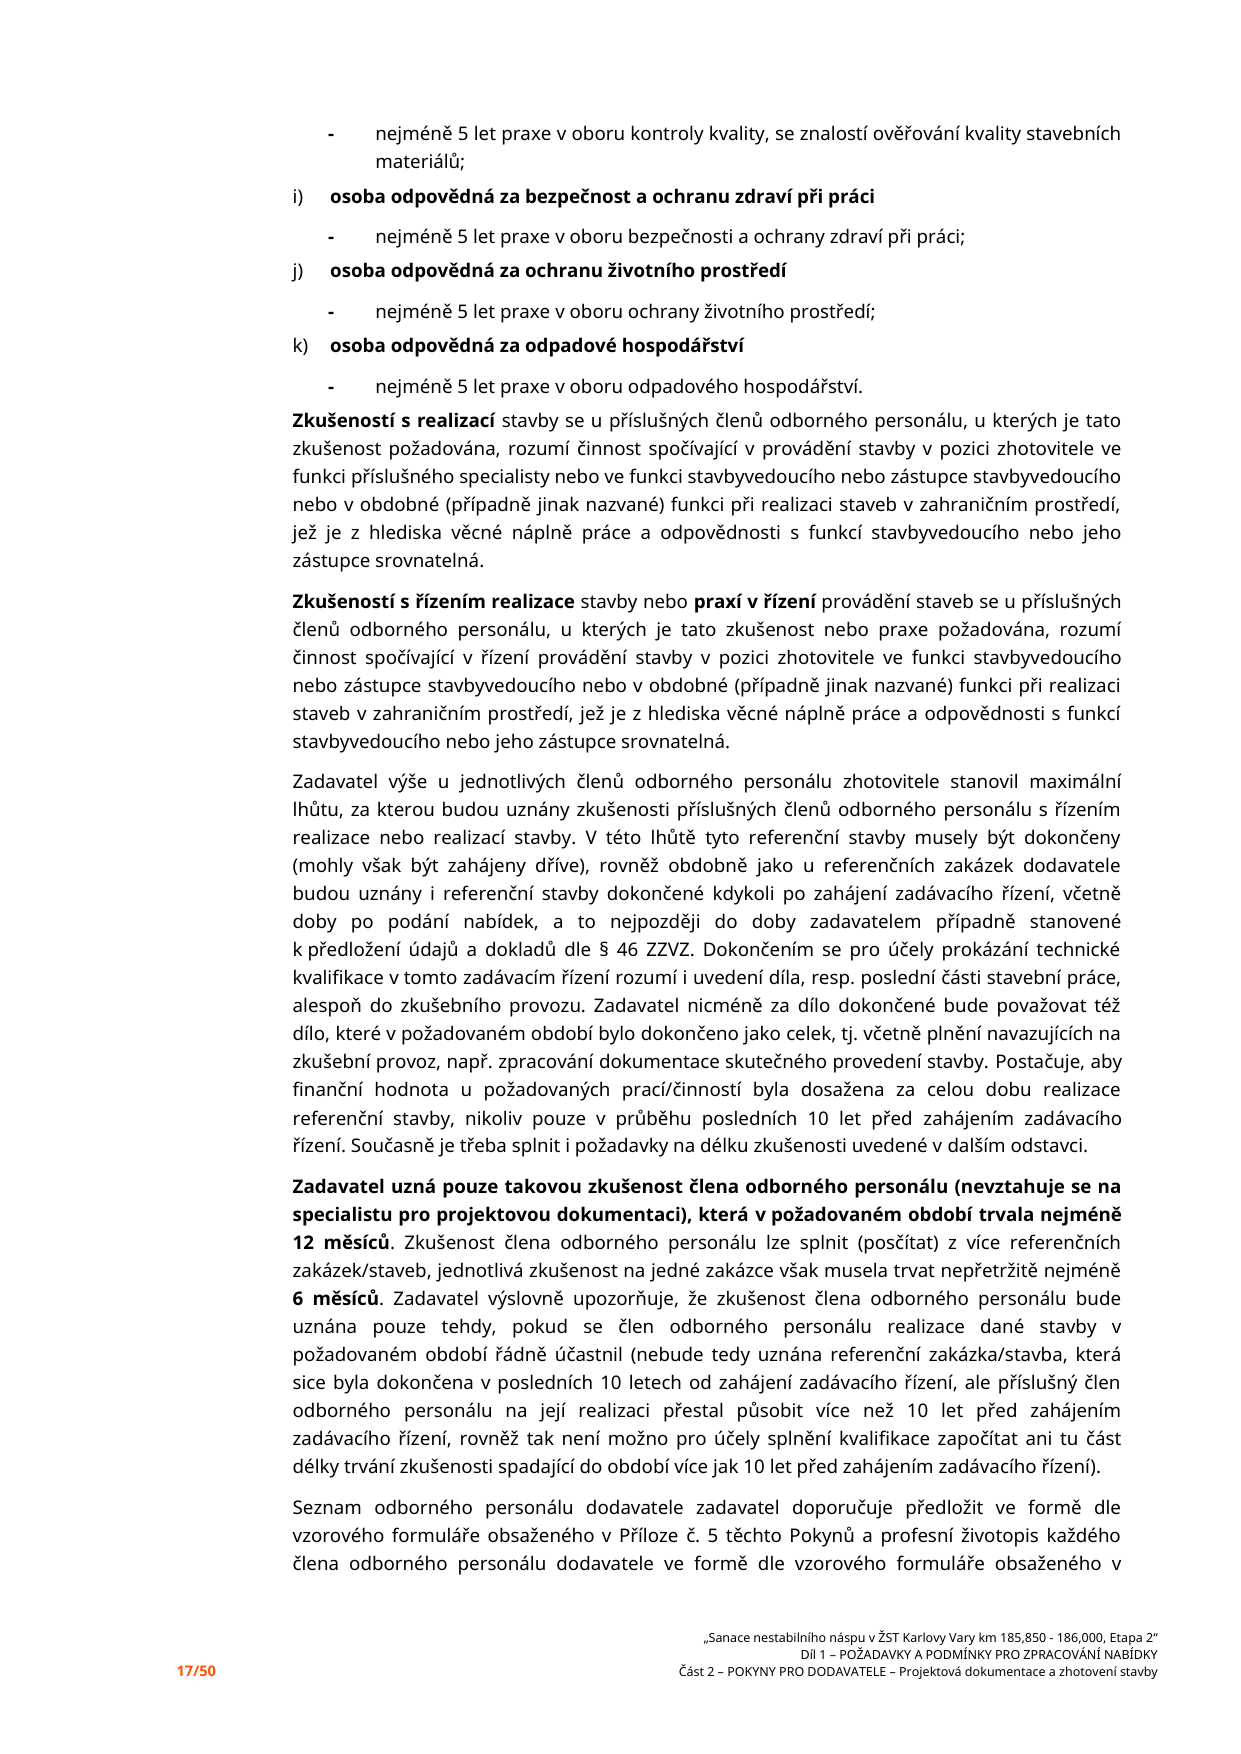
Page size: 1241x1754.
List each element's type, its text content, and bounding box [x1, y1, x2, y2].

text nejméně 5 let praxe v oboru odpadového hospodářství. [328, 373, 1122, 398]
text Zadavatel uzná pouze takovou zkušenost člena odborného personálu (nevztahuje se na specialistu pro projektovou dokumentaci), která v požadovaném období trvala nejméně 12 měsíců. Zkušenost člena odborného personálu lze splnit (posčítat) z více referenčních zakázek/staveb, jednotlivá zkušenost na jedné zakázce však musela trvat nepřetržitě nejméně 6 měsíců. Zadavatel výslovně upozorňuje, že zkušenost člena odborného personálu bude uznána pouze tehdy, pokud se člen odborného personálu realizace dané stavby v požadovaném období řádně účastnil (nebude tedy uznána referenční zakázka/stavba, která sice byla dokončena v posledních 10 letech od zahájení zadávacího řízení, ale příslušný člen odborného personálu na její realizaci přestal působit více než 10 let před zahájením zadávacího řízení, rovněž tak není možno pro účely splnění kvalifikace započítat ani tu část délky trvání zkušenosti spadající do období více jak 10 let před zahájením zadávacího řízení). [292, 1173, 1122, 1479]
text Zkušeností s řízením realizace stavby nebo praxí v řízení provádění staveb se u příslušných členů odborného personálu, u kterých je tato zkušenost nebo praxe požadována, rozumí činnost spočívající v řízení provádění stavby v pozici zhotovitele ve funkci stavbyvedoucího nebo zástupce stavbyvedoucího nebo v obdobné (případně jinak nazvané) funkci při realizaci staveb v zahraničním prostředí, jež je z hlediska věcné náplně práce a odpovědnosti s funkcí stavbyvedoucího nebo jeho zástupce srovnatelná. [292, 588, 1122, 753]
list osoba odpovědná za odpadové hospodářství [292, 332, 1122, 358]
text Zadavatel výše u jednotlivých členů odborného personálu zhotovitele stanovil maximální lhůtu, za kterou budou uznány zkušenosti příslušných členů odborného personálu s řízením realizace nebo realizací stavby. V této lhůtě tyto referenční stavby musely být dokončeny (mohly však být zahájeny dříve), rovněž obdobně jako u referenčních zakázek dodavatele budou uznány i referenční stavby dokončené kdykoli po zahájení zadávacího řízení, včetně doby po podání nabídek, a to nejpozději do doby zadavatelem případně stanovené k předložení údajů a dokladů dle § 46 ZZVZ. Dokončením se pro účely prokázání technické kvalifikace v tomto zadávacím řízení rozumí i uvedení díla, resp. poslední části stavební práce, alespoň do zkušebního provozu. Zadavatel nicméně za dílo dokončené bude považovat též dílo, které v požadovaném období bylo dokončeno jako celek, tj. včetně plnění navazujících na zkušební provoz, např. zpracování dokumentace skutečného provedení stavby. Postačuje, aby finanční hodnota u požadovaných prací/činností byla dosažena za celou dobu realizace referenční stavby, nikoliv pouze v průběhu posledních 10 let před zahájením zadávacího řízení. Současně je třeba splnit i požadavky na délku zkušenosti uvedené v dalším odstavci. [292, 768, 1122, 1158]
text nejméně 5 let praxe v oboru ochrany životního prostředí; [328, 298, 1122, 324]
list osoba odpovědná za bezpečnost a ochranu zdraví při práci [292, 183, 1122, 208]
list osoba odpovědná za ochranu životního prostředí [292, 258, 1122, 283]
text nejméně 5 let praxe v oboru bezpečnosti a ochrany zdraví při práci; [328, 223, 1122, 249]
text Zkušeností s realizací stavby se u příslušných členů odborného personálu, u kterých je tato zkušenost požadována, rozumí činnost spočívající v provádění stavby v pozici zhotovitele ve funkci příslušného specialisty nebo ve funkci stavbyvedoucího nebo zástupce stavbyvedoucího nebo v obdobné (případně jinak nazvané) funkci při realizaci staveb v zahraničním prostředí, jež je z hlediska věcné náplně práce a odpovědnosti s funkcí stavbyvedoucího nebo jeho zástupce srovnatelná. [292, 407, 1122, 573]
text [292, 1494, 1122, 1576]
text nejméně 5 let praxe v oboru kontroly kvality, se znalostí ověřování kvality stavebních materiálů; [328, 121, 1122, 174]
